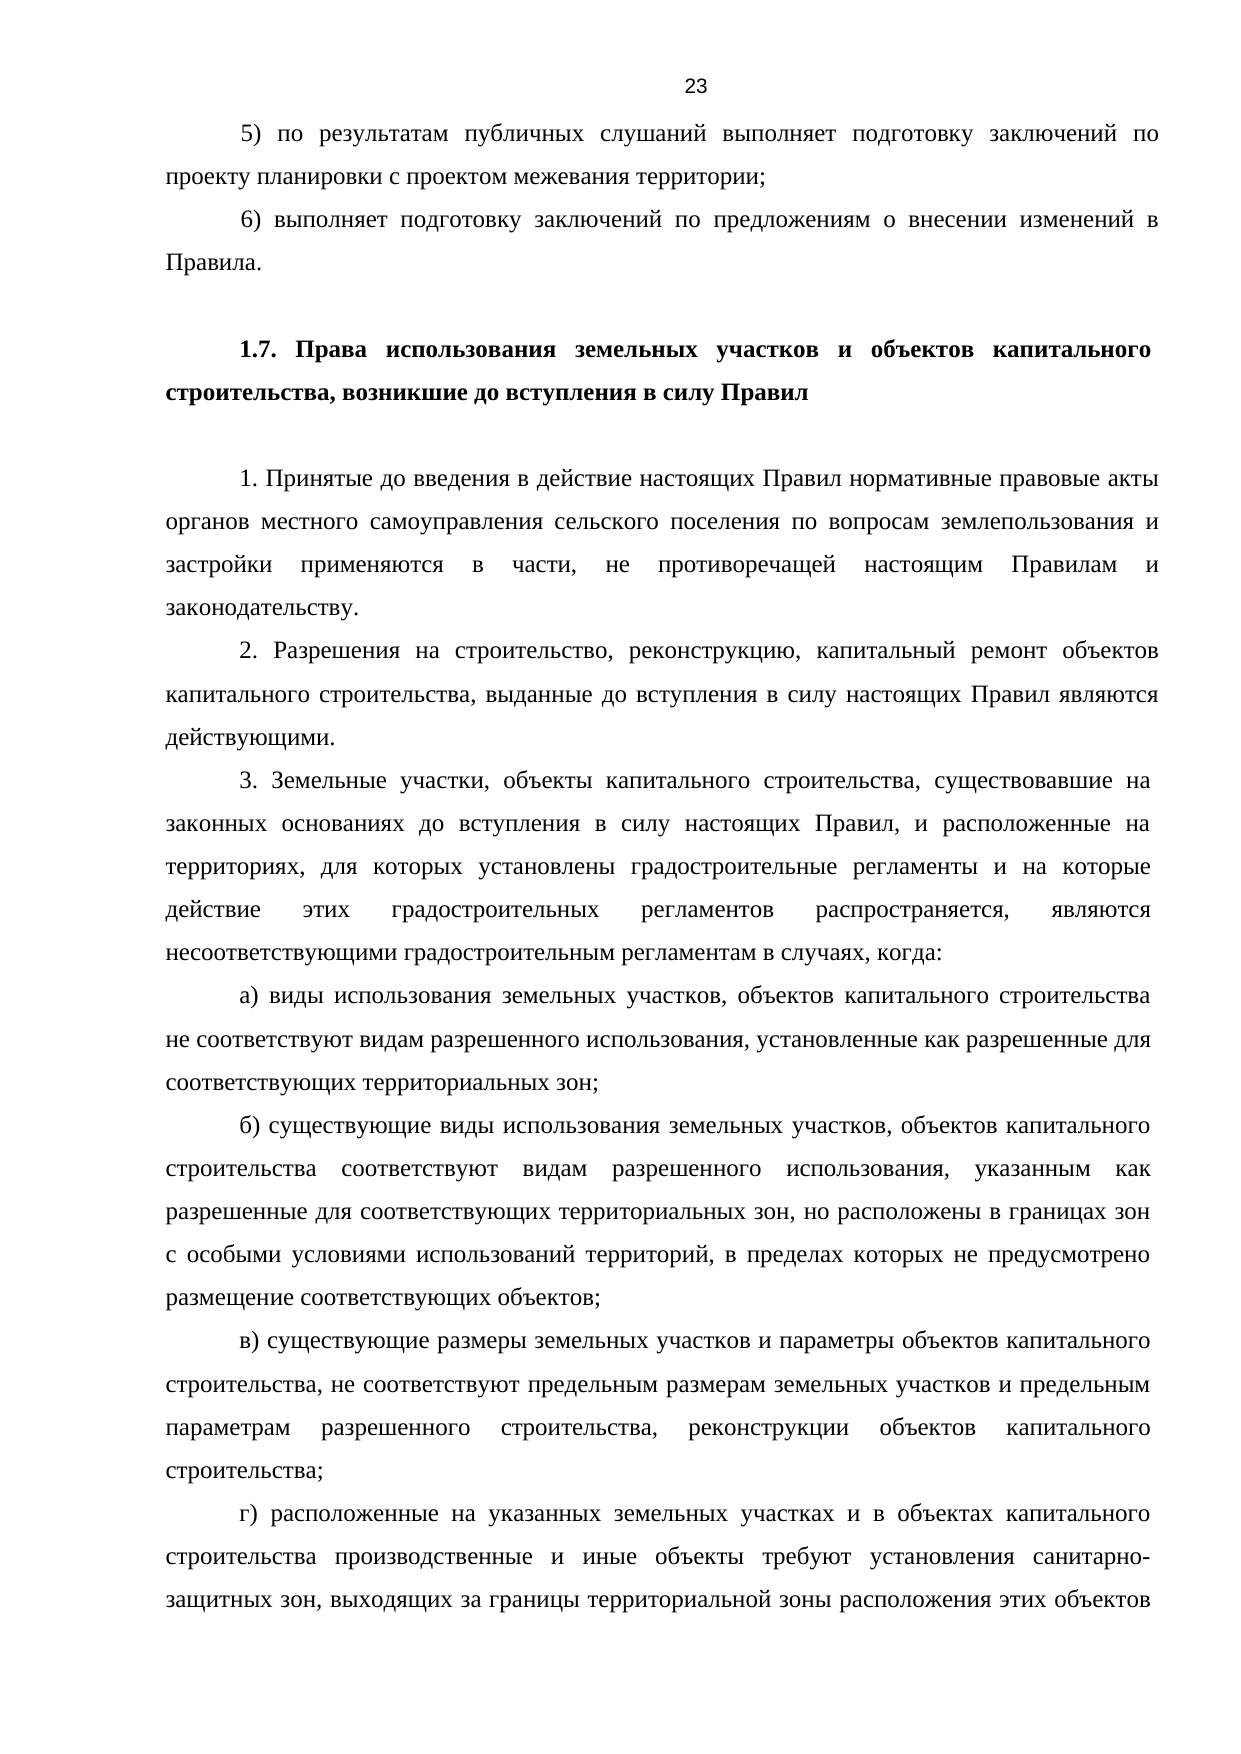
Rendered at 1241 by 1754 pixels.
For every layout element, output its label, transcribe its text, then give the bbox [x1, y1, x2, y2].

text а) виды использования земельных участков, объектов капитального строительства не соответствуют видам разрешенного использования, установленные как разрешенные для соответствующих территориальных зон; [165, 981, 1152, 1096]
text 2. Разрешения на строительство, реконструкцию, капитальный ремонт объектов капитального строительства, выданные до вступления в силу настоящих Правил являются действующими. [165, 636, 1160, 751]
text 3. Земельные участки, объекты капитального строительства, существовавшие на законных основаниях до вступления в силу настоящих Правил, и расположенные на территориях, для которых установлены градостроительные регламенты и на которые действие этих градостроительных регламентов распространяется, являются несоответствующими градостроительным регламентам в случаях, когда: [165, 765, 1152, 966]
text 6) выполняет подготовку заключений по предложениям о внесении изменений в Правила. [165, 204, 1160, 276]
text б) существующие виды использования земельных участков, объектов капитального строительства соответствуют видам разрешенного использования, указанным как разрешенные для соответствующих территориальных зон, но расположены в границах зон с особыми условиями использований территорий, в пределах которых не предусмотрено размещение соответствующих объектов; [165, 1110, 1152, 1311]
text 1.7. Права использования земельных участков и объектов капитального строительства, возникшие до вступления в силу Правил [165, 334, 1152, 406]
text в) существующие размеры земельных участков и параметры объектов капитального строительства, не соответствуют предельным размерам земельных участков и предельным параметрам разрешенного строительства, реконструкции объектов капитального строительства; [165, 1326, 1152, 1484]
text 1. Принятые до введения в действие настоящих Правил нормативные правовые акты органов местного самоуправления сельского поселения по вопросам землепользования и застройки применяются в части, не противоречащей настоящим Правилам и законодательству. [165, 463, 1160, 621]
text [165, 1498, 1152, 1613]
text 5) по результатам публичных слушаний выполняет подготовку заключений по проекту планировки с проектом межевания территории; [165, 118, 1160, 190]
